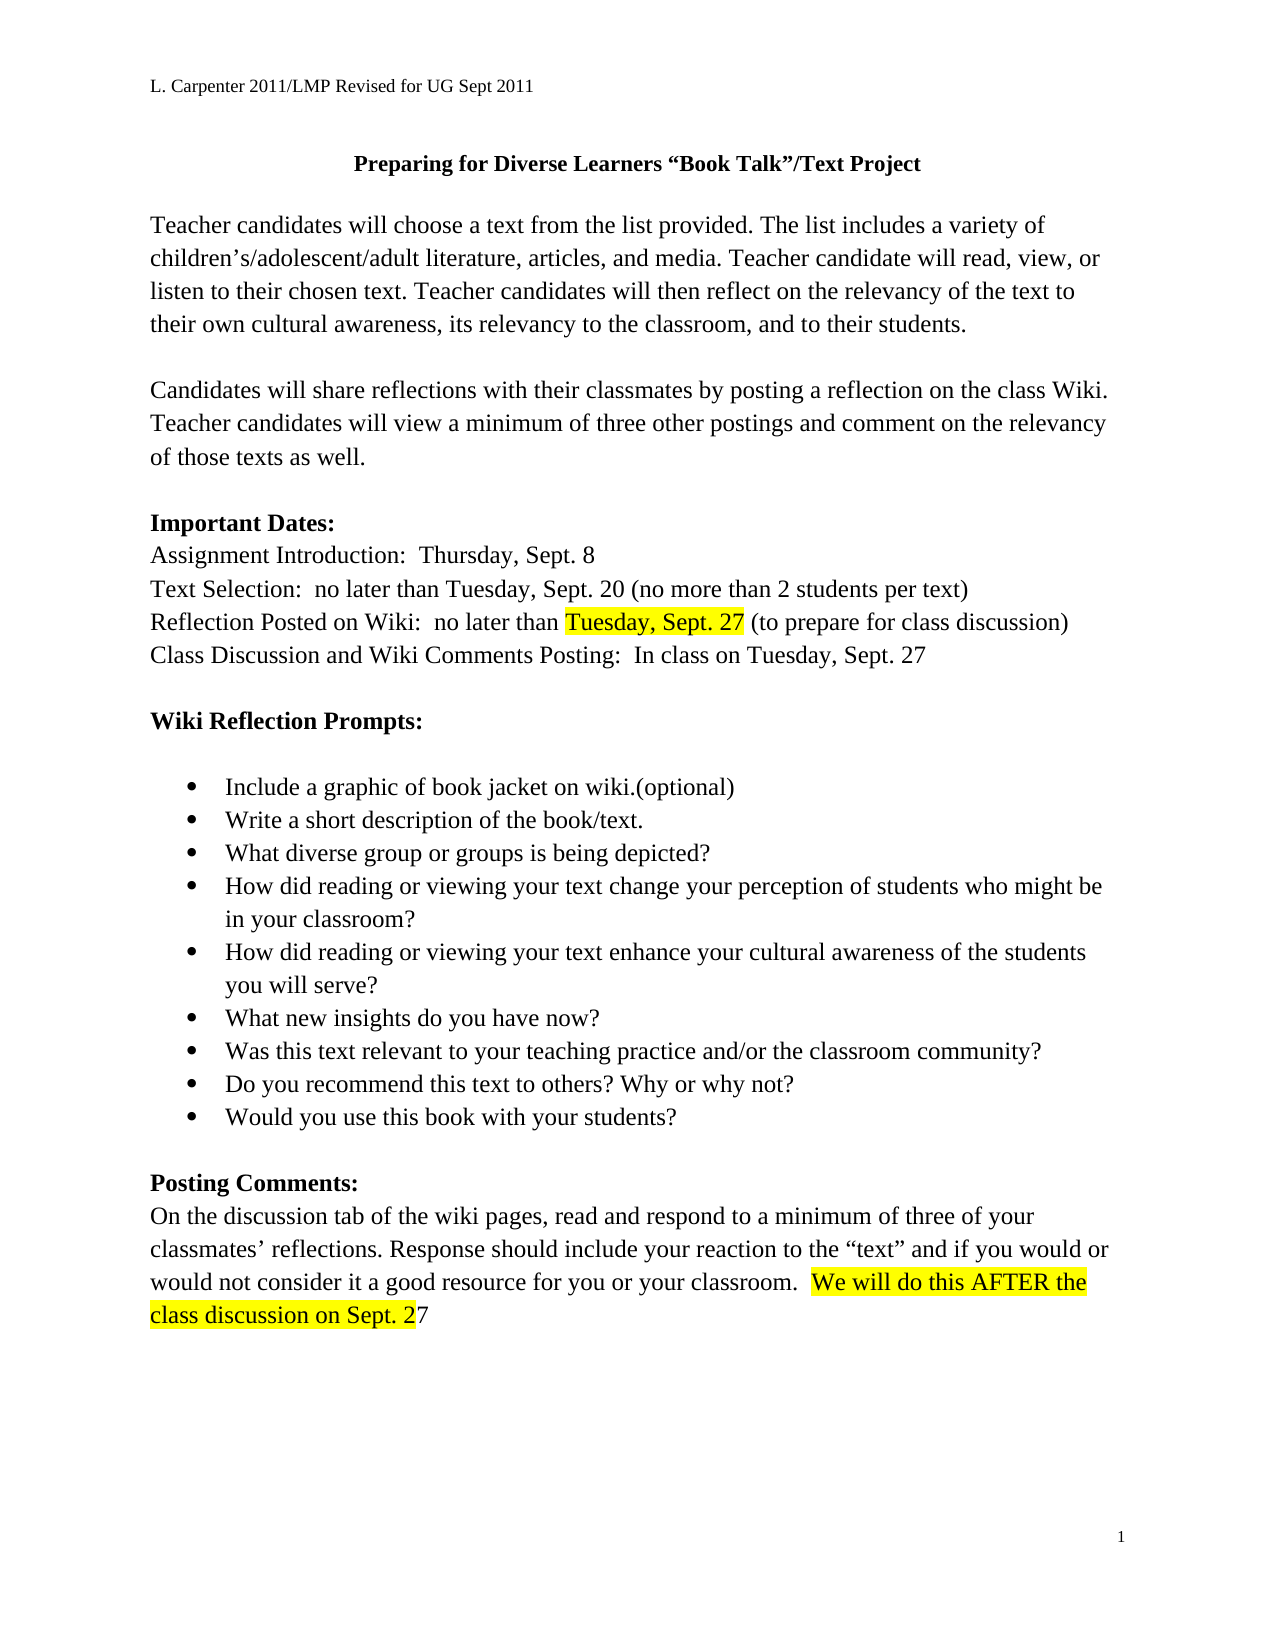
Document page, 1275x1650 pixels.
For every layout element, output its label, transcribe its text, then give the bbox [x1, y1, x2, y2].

list Was this text relevant to your teaching practice and/or the classroom community? [187, 1036, 1125, 1065]
list Write a short description of the book/text. [187, 805, 1125, 833]
list What new insights do you have now? [187, 1003, 1125, 1032]
text Class Discussion and Wiki Comments Posting: In class on Tuesday, Sept. 27 [150, 640, 1125, 668]
list How did reading or viewing your text change your perception of students who might be in your classroom? [187, 871, 1125, 933]
list Include a graphic of book jacket on wiki.(optional) [187, 772, 1125, 801]
text Preparing for Diverse Learners “Book Talk”/Text Project [150, 150, 1125, 176]
text Important Dates: [150, 508, 1125, 536]
text Posting Comments: [150, 1168, 1125, 1197]
text Candidates will share reflections with their classmates by posting a reflection on the class Wiki. Teacher candidates will view a minimum of three other postings and comment on the relevancy of those texts as well. [150, 376, 1125, 470]
text Assignment Introduction: Thursday, Sept. 8 [150, 541, 1125, 569]
text Text Selection: no later than Tuesday, Sept. 20 (no more than 2 students per text) [150, 574, 1125, 602]
text Reflection Posted on Wiki: no later than Tuesday, Sept. 27 (to prepare for class discussion) [150, 607, 565, 635]
list Would you use this book with your students? [187, 1102, 1125, 1131]
text Reflection Posted on Wiki: no later than Tuesday, Sept. 27 (to prepare for class discussion) [744, 607, 1125, 635]
text Wiki Reflection Prompts: [150, 706, 1125, 734]
list How did reading or viewing your text enhance your cultural awareness of the students you will serve? [187, 937, 1125, 999]
list What diverse group or groups is being depicted? [187, 838, 1125, 867]
text On the discussion tab of the wiki pages, read and respond to a minimum of three of your classmates’ reflections. Response should include your reaction to the “text” and if you would or would not consider it a good resource for you or your classroom. We will do this AFTER the class discussion on Sept. 27 [150, 1201, 1125, 1329]
text Teacher candidates will choose a text from the list provided. The list includes a variety of children’s/adolescent/adult literature, articles, and media. Teacher candidate will read, view, or listen to their chosen text. Teacher candidates will then reflect on the relevancy of the text to their own cultural awareness, its relevancy to the classroom, and to their students. [150, 210, 1125, 338]
list Do you recommend this text to others? Why or why not? [187, 1069, 1125, 1098]
